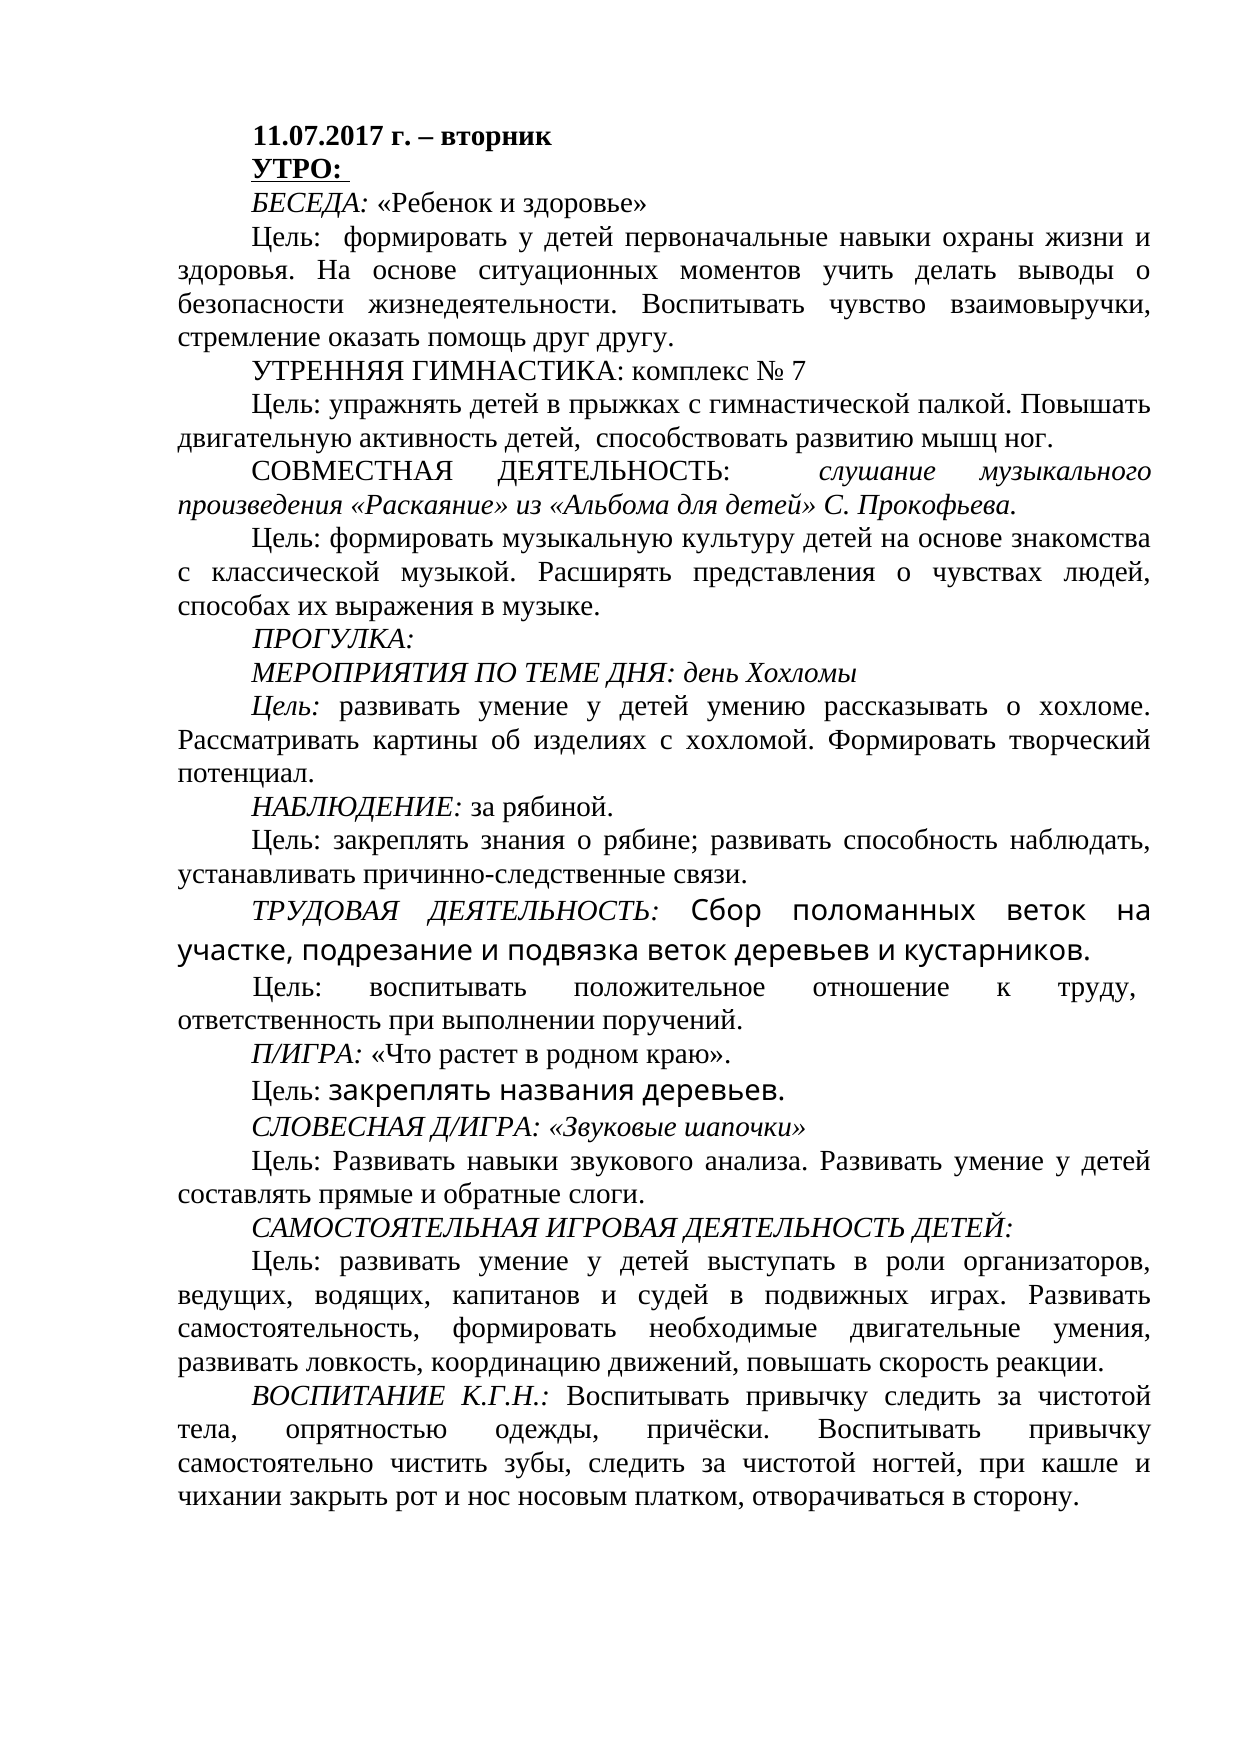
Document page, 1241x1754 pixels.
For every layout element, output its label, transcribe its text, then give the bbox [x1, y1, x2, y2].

text ВОСПИТАНИЕ К.Г.Н.: Воспитывать привычку следить за чистотой тела, опрятностью одежды, причёски. Воспитывать привычку самостоятельно чистить зубы, следить за чистотой ногтей, при кашле и чихании закрыть рот и нос носовым платком, отворачиваться в сторону. [177, 1378, 1152, 1512]
text 11.07.2017 г. – вторник [177, 118, 1152, 152]
text САМОСТОЯТЕЛЬНАЯ ИГРОВАЯ ДЕЯТЕЛЬНОСТЬ ДЕТЕЙ: [177, 1210, 1152, 1243]
text МЕРОПРИЯТИЯ ПО ТЕМЕ ДНЯ: день Хохломы [177, 655, 1152, 688]
text Цель: формировать музыкальную культуру детей на основе знакомства с классической музыкой. Расширять представления о чувствах людей, способах их выражения в музыке. [177, 521, 1152, 621]
text Цель: развивать умение у детей выступать в роли организаторов, ведущих, водящих, капитанов и судей в подвижных играх. Развивать самостоятельность, формировать необходимые двигательные умения, развивать ловкость, координацию движений, повышать скорость реакции. [177, 1243, 1152, 1378]
text УТРО: [177, 152, 1152, 185]
text Цель: Развивать навыки звукового анализа. Развивать умение у детей составлять прямые и обратные слоги. [177, 1143, 1152, 1210]
text ПРОГУЛКА: [177, 621, 1152, 655]
text БЕСЕДА: «Ребенок и здоровье» [177, 185, 1152, 219]
text СЛОВЕСНАЯ Д/ИГРА: «Звуковые шапочки» [177, 1109, 1152, 1143]
text Цель: воспитывать положительное отношение к труду, ответственность при выполнении поручений. [177, 969, 1152, 1036]
text СОВМЕСТНАЯ ДЕЯТЕЛЬНОСТЬ: слушание музыкального произведения «Раскаяние» из «Альбома для детей» С. Прокофьева. [177, 453, 1152, 521]
text НАБЛЮДЕНИЕ: за рябиной. [177, 789, 1152, 822]
text ТРУДОВАЯ ДЕЯТЕЛЬНОСТЬ: Сбор поломанных веток на участке, подрезание и подвязка веток деревьев и кустарников. [177, 889, 1152, 969]
text П/ИГРА: «Что растет в родном краю». [177, 1036, 1152, 1069]
text Цель: формировать у детей первоначальные навыки охраны жизни и здоровья. На основе ситуационных моментов учить делать выводы о безопасности жизнедеятельности. Воспитывать чувство взаимовыручки, стремление оказать помощь друг другу. [177, 219, 1152, 353]
text Цель: закреплять знания о рябине; развивать способность наблюдать, устанавливать причинно-следственные связи. [177, 822, 1152, 889]
text Цель: развивать умение у детей умению рассказывать о хохломе. Рассматривать картины об изделиях с хохломой. Формировать творческий потенциал. [177, 688, 1152, 789]
text Цель: упражнять детей в прыжках с гимнастической палкой. Повышать двигательную активность детей, способствовать развитию мышц ног. [177, 386, 1152, 453]
text Цель: закреплять названия деревьев. [177, 1069, 1152, 1109]
text УТРЕННЯЯ ГИМНАСТИКА: комплекс № 7 [177, 353, 1152, 386]
